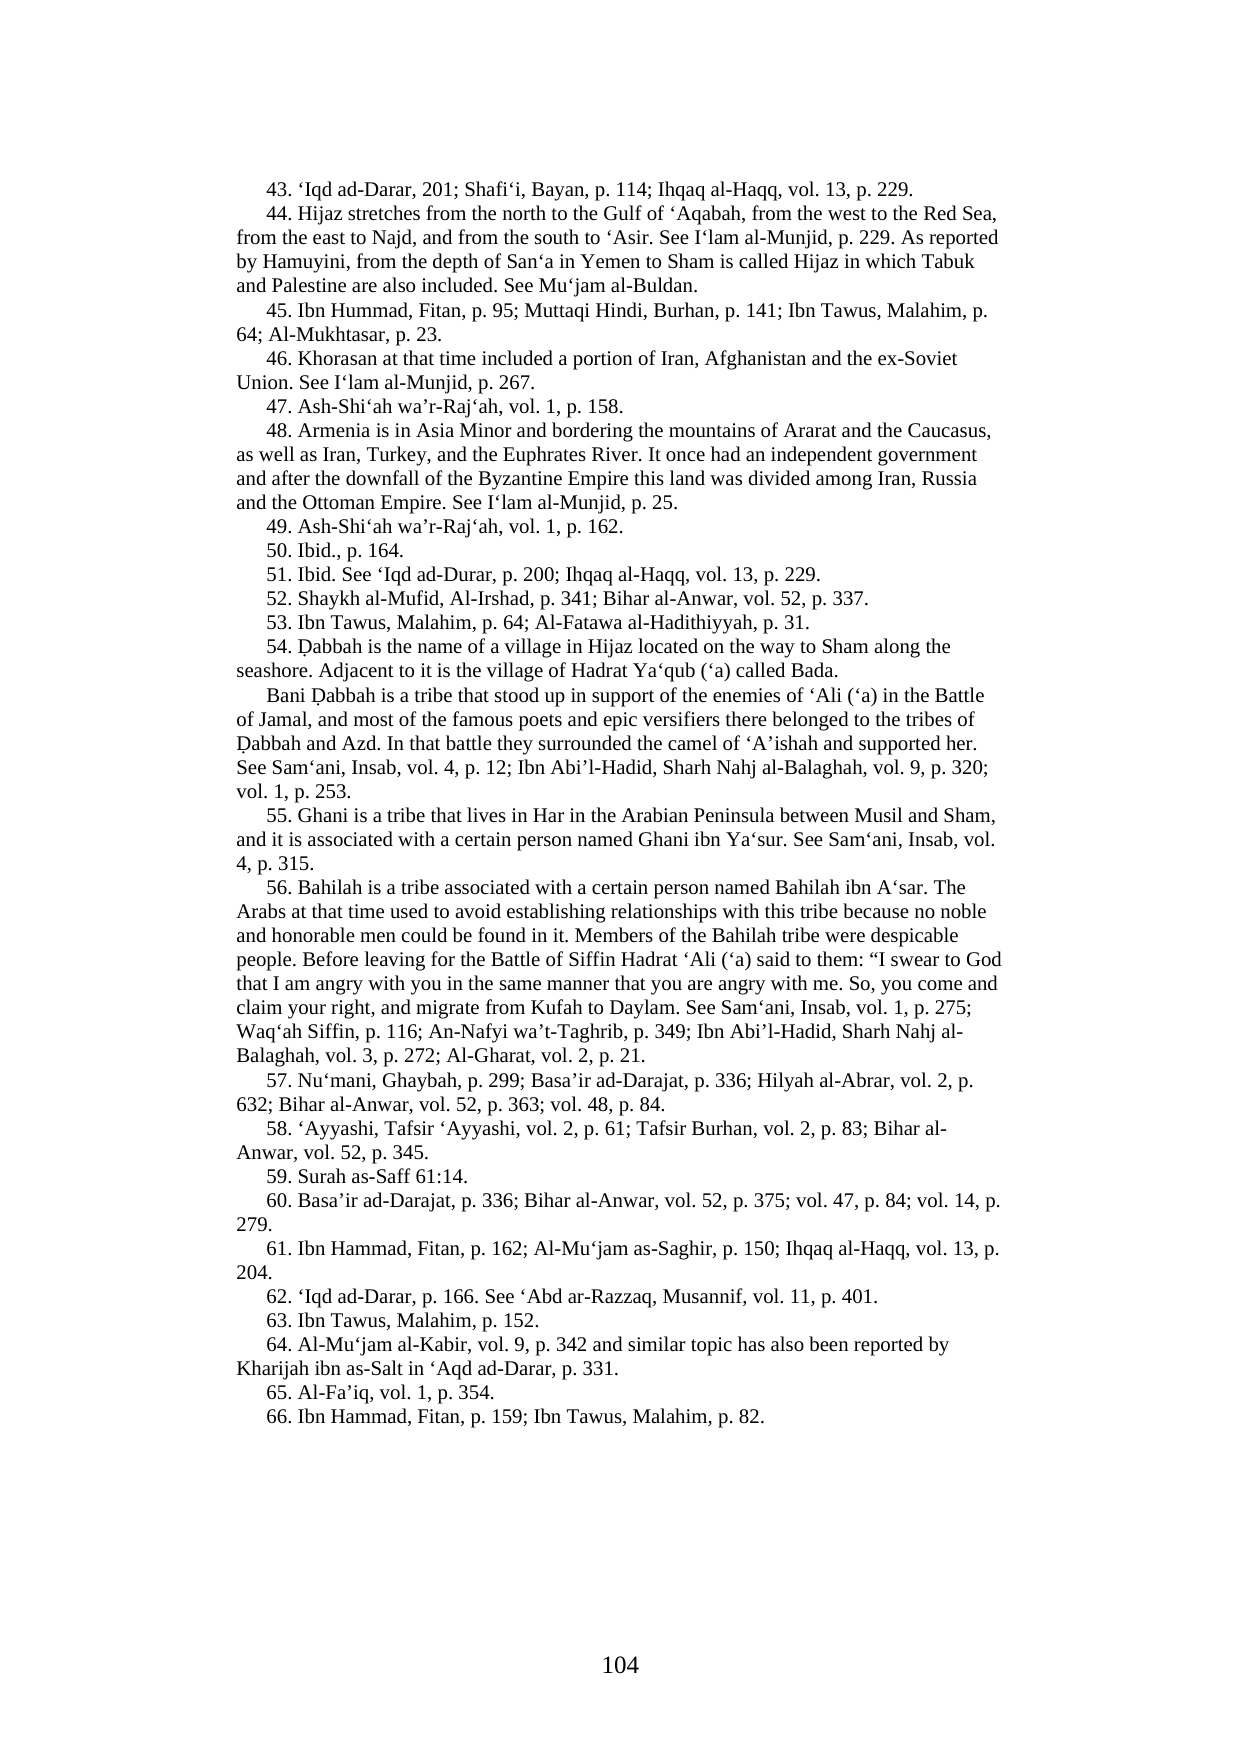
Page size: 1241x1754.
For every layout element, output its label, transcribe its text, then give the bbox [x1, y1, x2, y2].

text 45. Ibn Hummad, Fitan, p. 95; Muttaqi Hindi, Burhan, p. 141; Ibn Tawus, Malahim, p. 64; Al-Mukhtasar, p. 23. [236, 297, 1004, 346]
text 59. Surah as-Saff 61:14. [236, 1164, 1004, 1188]
text 53. Ibn Tawus, Malahim, p. 64; Al-Fatawa al-Hadithiyyah, p. 31. [236, 610, 1004, 634]
text 44. Hijaz stretches from the north to the Gulf of ‘Aqabah, from the west to the Red Sea, from the east to Najd, and from the south to ‘Asir. See I‘lam al-Munjid, p. 229. As reported by Hamuyini, from the depth of San‘a in Yemen to Sham is called Hijaz in which Tabuk and Palestine are also included. See Mu‘jam al-Buldan. [236, 201, 1004, 297]
text 43. ‘Iqd ad-Darar, 201; Shafi‘i, Bayan, p. 114; Ihqaq al-Haqq, vol. 13, p. 229. [236, 177, 1004, 201]
text 57. Nu‘mani, Ghaybah, p. 299; Basa’ir ad-Darajat, p. 336; Hilyah al-Abrar, vol. 2, p. 632; Bihar al-Anwar, vol. 52, p. 363; vol. 48, p. 84. [236, 1067, 1004, 1116]
text 65. Al-Fa’iq, vol. 1, p. 354. [236, 1380, 1004, 1404]
text 61. Ibn Hammad, Fitan, p. 162; Al-Mu‘jam as-Saghir, p. 150; Ihqaq al-Haqq, vol. 13, p. 204. [236, 1236, 1004, 1284]
text 64. Al-Mu‘jam al-Kabir, vol. 9, p. 342 and similar topic has also been reported by Kharijah ibn as-Salt in ‘Aqd ad-Darar, p. 331. [236, 1332, 1004, 1380]
text 46. Khorasan at that time included a portion of Iran, Afghanistan and the ex-Soviet Union. See I‘lam al-Munjid, p. 267. [236, 346, 1004, 394]
text 48. Armenia is in Asia Minor and bordering the mountains of Ararat and the Caucasus, as well as Iran, Turkey, and the Euphrates River. It once had an independent government and after the downfall of the Byzantine Empire this land was divided among Iran, Russia and the Ottoman Empire. See I‘lam al-Munjid, p. 25. [236, 418, 1004, 514]
text 54. Ḍabbah is the name of a village in Hijaz located on the way to Sham along the seashore. Adjacent to it is the village of Hadrat Ya‘qub (‘a) called Bada. [236, 634, 1004, 682]
text Bani Ḍabbah is a tribe that stood up in support of the enemies of ‘Ali (‘a) in the Battle of Jamal, and most of the famous poets and epic versifiers there belonged to the tribes of Ḍabbah and Azd. In that battle they surrounded the camel of ‘A’ishah and supported her. See Sam‘ani, Insab, vol. 4, p. 12; Ibn Abi’l-Hadid, Sharh Nahj al-Balaghah, vol. 9, p. 320; vol. 1, p. 253. [236, 682, 1004, 803]
text 52. Shaykh al-Mufid, Al-Irshad, p. 341; Bihar al-Anwar, vol. 52, p. 337. [236, 586, 1004, 610]
text 60. Basa’ir ad-Darajat, p. 336; Bihar al-Anwar, vol. 52, p. 375; vol. 47, p. 84; vol. 14, p. 279. [236, 1188, 1004, 1236]
text 49. Ash-Shi‘ah wa’r-Raj‘ah, vol. 1, p. 162. [236, 514, 1004, 538]
text 63. Ibn Tawus, Malahim, p. 152. [236, 1308, 1004, 1332]
text 51. Ibid. See ‘Iqd ad-Durar, p. 200; Ihqaq al-Haqq, vol. 13, p. 229. [236, 562, 1004, 586]
text 47. Ash-Shi‘ah wa’r-Raj‘ah, vol. 1, p. 158. [236, 394, 1004, 418]
text 66. Ibn Hammad, Fitan, p. 159; Ibn Tawus, Malahim, p. 82. [236, 1404, 1004, 1428]
text 56. Bahilah is a tribe associated with a certain person named Bahilah ibn A‘sar. The Arabs at that time used to avoid establishing relationships with this tribe because no noble and honorable men could be found in it. Members of the Bahilah tribe were despicable people. Before leaving for the Battle of Siffin Hadrat ‘Ali (‘a) said to them: “I swear to God that I am angry with you in the same manner that you are angry with me. So, you come and claim your right, and migrate from Kufah to Daylam. See Sam‘ani, Insab, vol. 1, p. 275; Waq‘ah Siffin, p. 116; An-Nafyi wa’t-Taghrib, p. 349; Ibn Abi’l-Hadid, Sharh Nahj al-Balaghah, vol. 3, p. 272; Al-Gharat, vol. 2, p. 21. [236, 875, 1004, 1067]
text 62. ‘Iqd ad-Darar, p. 166. See ‘Abd ar-Razzaq, Musannif, vol. 11, p. 401. [236, 1284, 1004, 1308]
text 58. ‘Ayyashi, Tafsir ‘Ayyashi, vol. 2, p. 61; Tafsir Burhan, vol. 2, p. 83; Bihar al-Anwar, vol. 52, p. 345. [236, 1116, 1004, 1164]
text 50. Ibid., p. 164. [236, 538, 1004, 562]
text 55. Ghani is a tribe that lives in Har in the Arabian Peninsula between Musil and Sham, and it is associated with a certain person named Ghani ibn Ya‘sur. See Sam‘ani, Insab, vol. 4, p. 315. [236, 803, 1004, 875]
